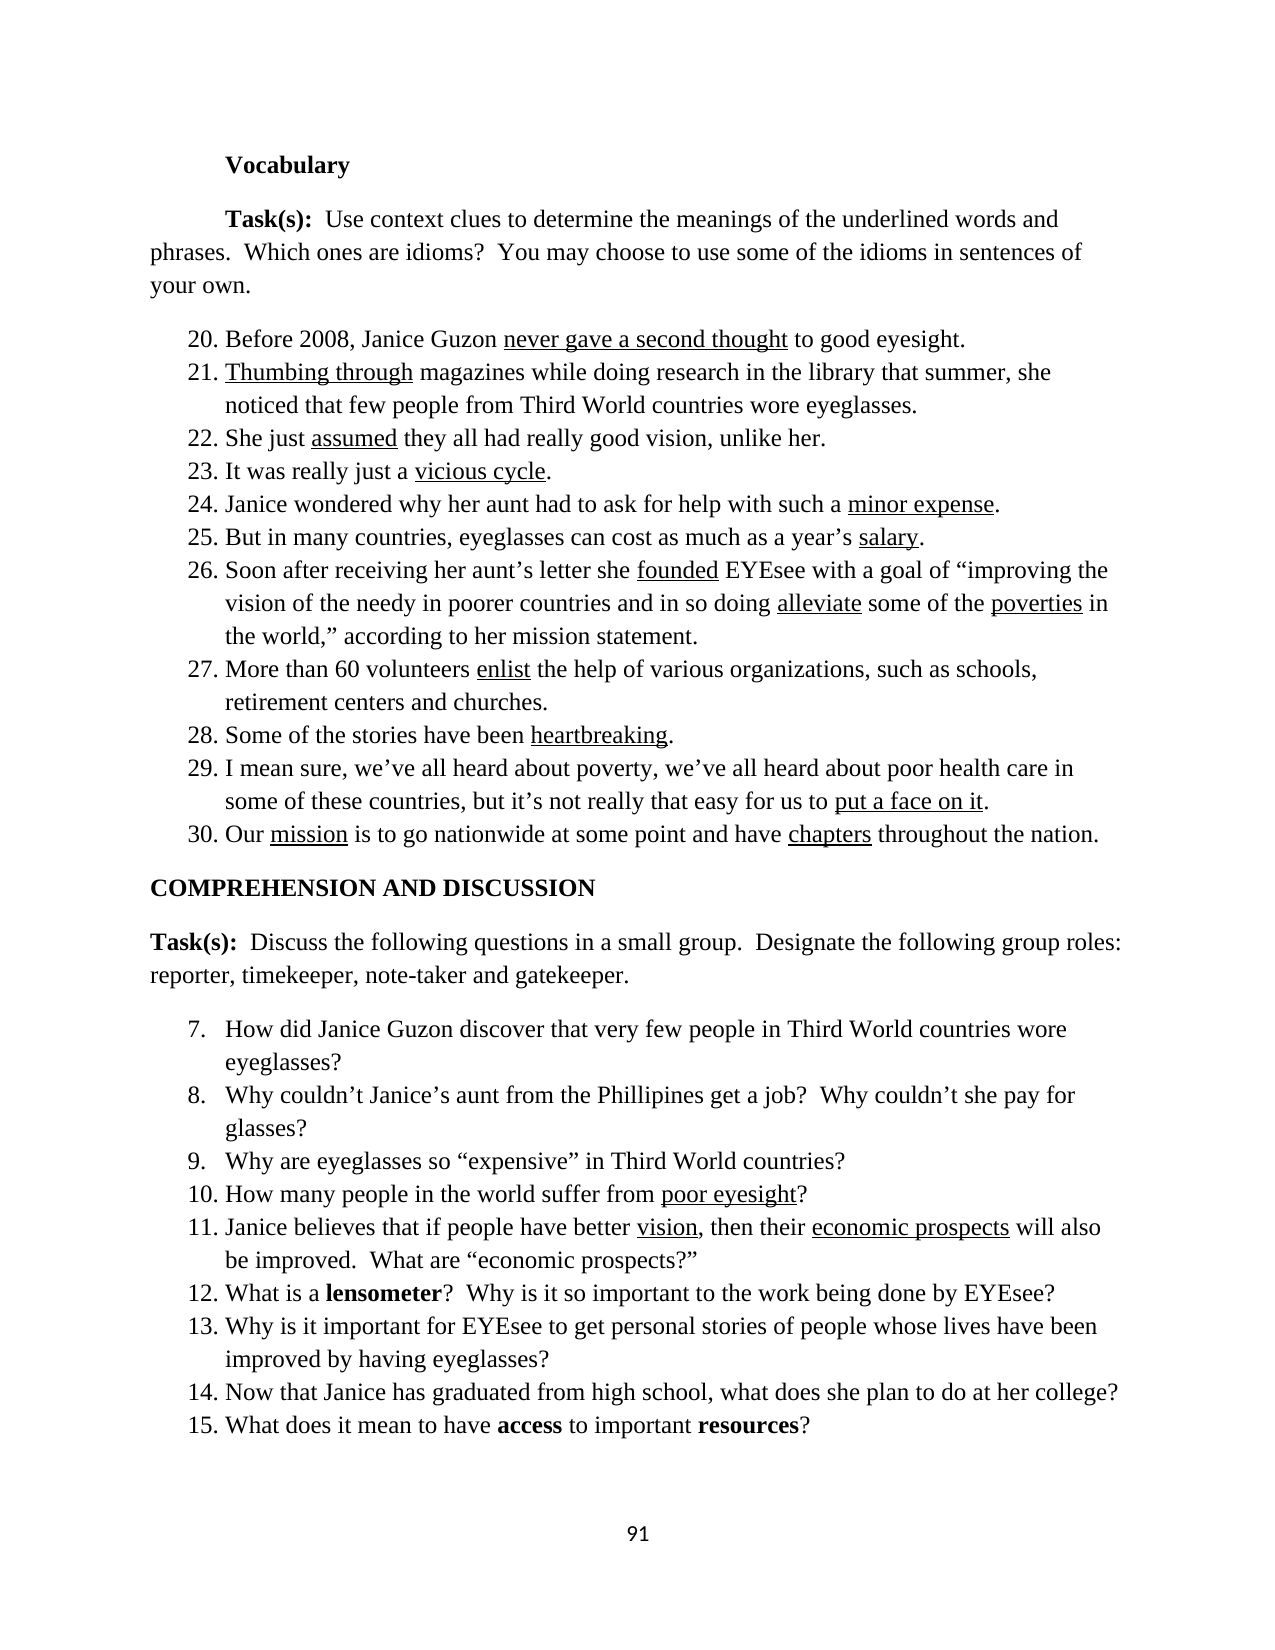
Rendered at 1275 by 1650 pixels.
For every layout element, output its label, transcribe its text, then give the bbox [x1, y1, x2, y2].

list More than 60 volunteers enlist the help of various organizations, such as schools, retirement centers and churches. [187, 654, 1125, 716]
text Task(s): Discuss the following questions in a small group. Designate the following group roles: reporter, timekeeper, note-taker and gatekeeper. [150, 927, 1125, 988]
list Our mission is to go nationwide at some point and have chapters throughout the nation. [187, 819, 1125, 848]
list What does it mean to have access to important resources? [187, 1410, 1125, 1439]
list How did Janice Guzon discover that very few people in Third World countries wore eyeglasses? [187, 1014, 1125, 1075]
list Janice wondered why her aunt had to ask for help with such a minor expense. [187, 489, 1125, 518]
list What is a lensometer? Why is it so important to the work being done by EYEsee? [187, 1278, 1125, 1307]
list Some of the stories have been heartbreaking. [187, 720, 1125, 749]
list Before 2008, Janice Guzon never gave a second thought to good eyesight. [187, 324, 1125, 352]
text Task(s): Use context clues to determine the meanings of the underlined words and phrases. Which ones are idioms? You may choose to use some of the idioms in sentences of your own. [150, 204, 1125, 299]
list Soon after receiving her aunt’s letter she founded EYEsee with a goal of “improving the vision of the needy in poorer countries and in so doing alleviate some of the poverties in the world,” according to her mission statement. [187, 555, 1125, 650]
list Why are eyeglasses so “expensive” in Third World countries? [187, 1146, 1125, 1174]
list Now that Janice has graduated from high school, what does she plan to do at her college? [187, 1377, 1125, 1406]
list Why couldn’t Janice’s aunt from the Phillipines get a job? Why couldn’t she pay for glasses? [187, 1080, 1125, 1141]
list I mean sure, we’ve all heard about poverty, we’ve all heard about poor health care in some of these countries, but it’s not really that easy for us to put a face on it. [187, 753, 1125, 815]
text COMPREHENSION AND DISCUSSION [150, 873, 1125, 902]
list Thumbing through magazines while doing research in the library that summer, she noticed that few people from Third World countries wore eyeglasses. [187, 357, 1125, 418]
list Janice believes that if people have better vision, then their economic prospects will also be improved. What are “economic prospects?” [187, 1212, 1125, 1273]
list How many people in the world suffer from poor eyesight? [187, 1179, 1125, 1207]
list But in many countries, eyeglasses can cost as much as a year’s salary. [187, 522, 1125, 551]
list It was really just a vicious cycle. [187, 456, 1125, 484]
list Why is it important for EYEsee to get personal stories of people whose lives have been improved by having eyeglasses? [187, 1311, 1125, 1373]
text Vocabulary [150, 150, 1125, 179]
list She just assumed they all had really good vision, unlike her. [187, 423, 1125, 452]
